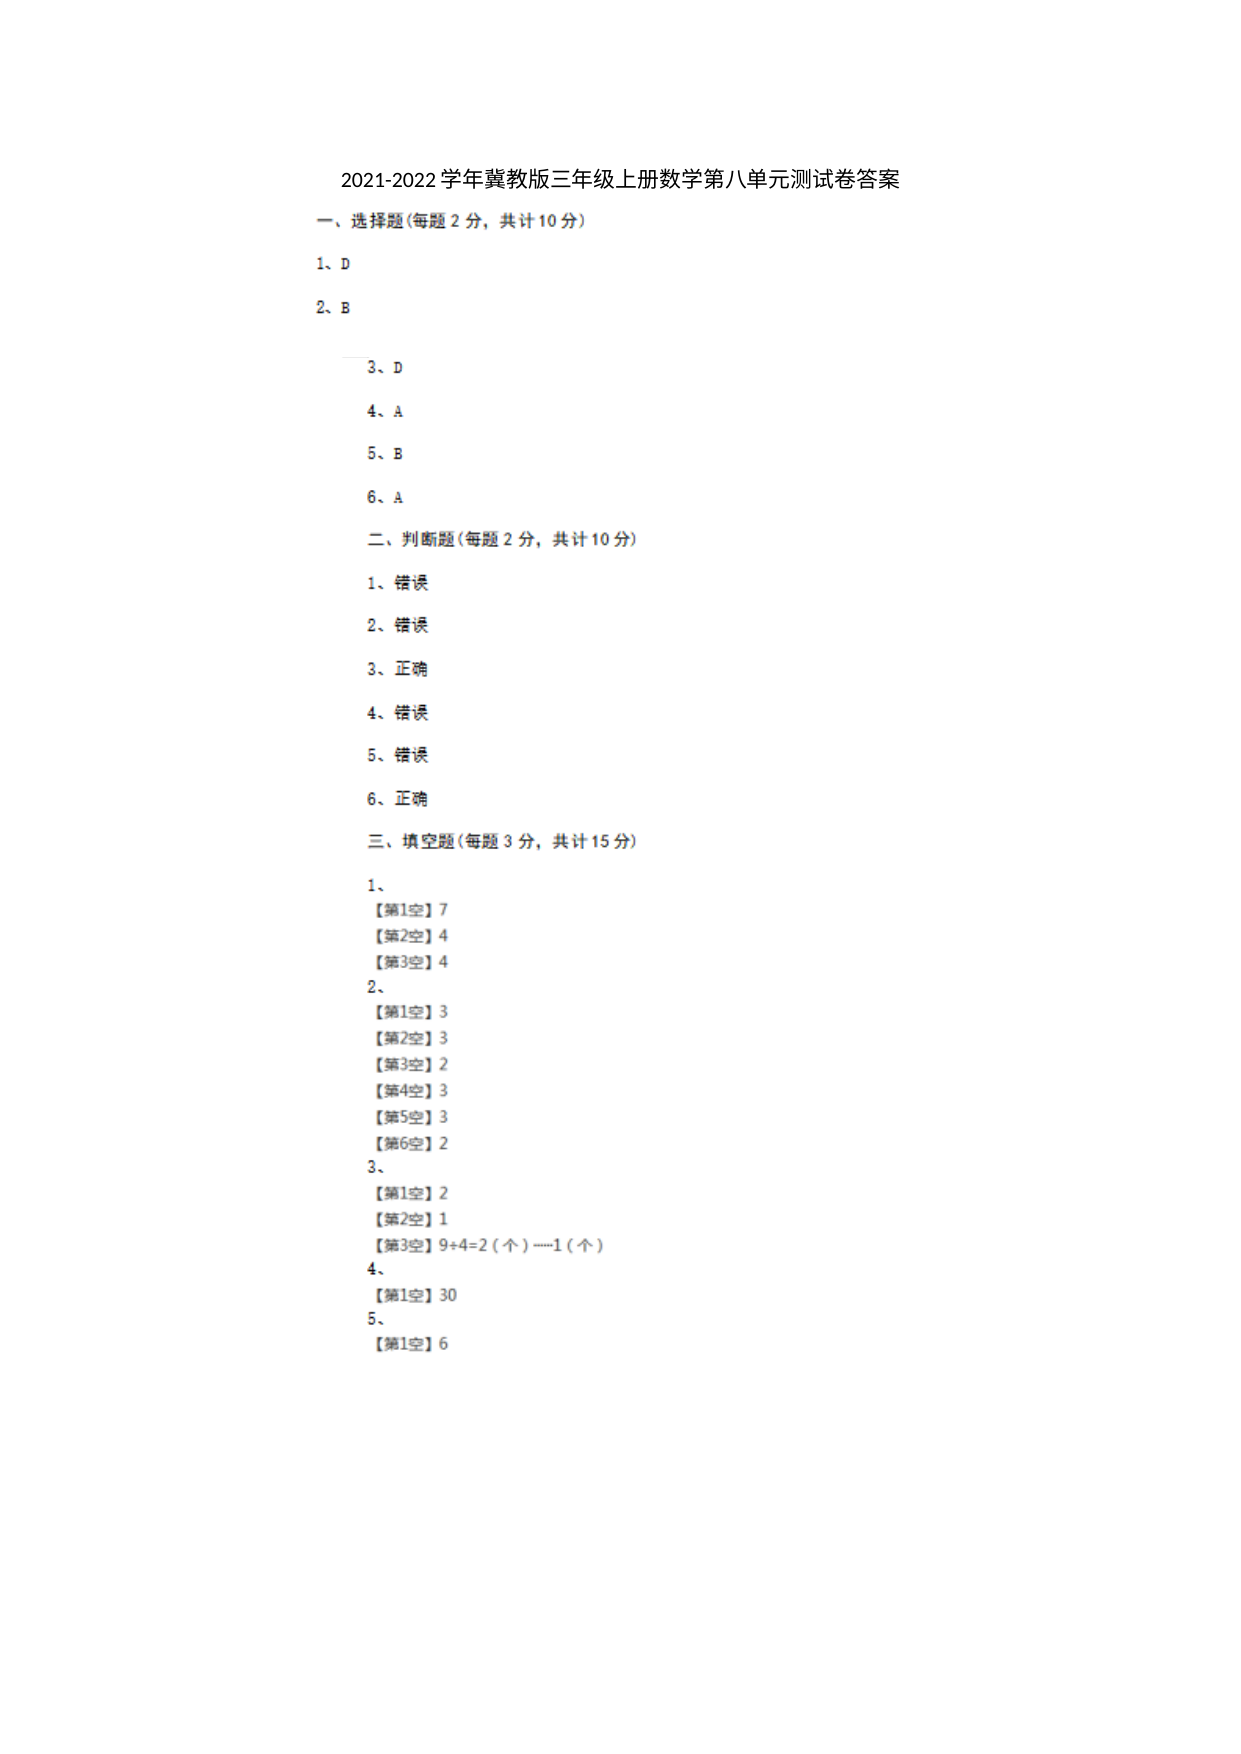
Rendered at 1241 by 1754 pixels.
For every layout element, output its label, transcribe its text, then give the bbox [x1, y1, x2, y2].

text 2021-2022学年冀教版三年级上册数学第八单元测试卷答案 [187, 162, 1053, 194]
picture [330, 357, 910, 1364]
picture [268, 194, 972, 348]
